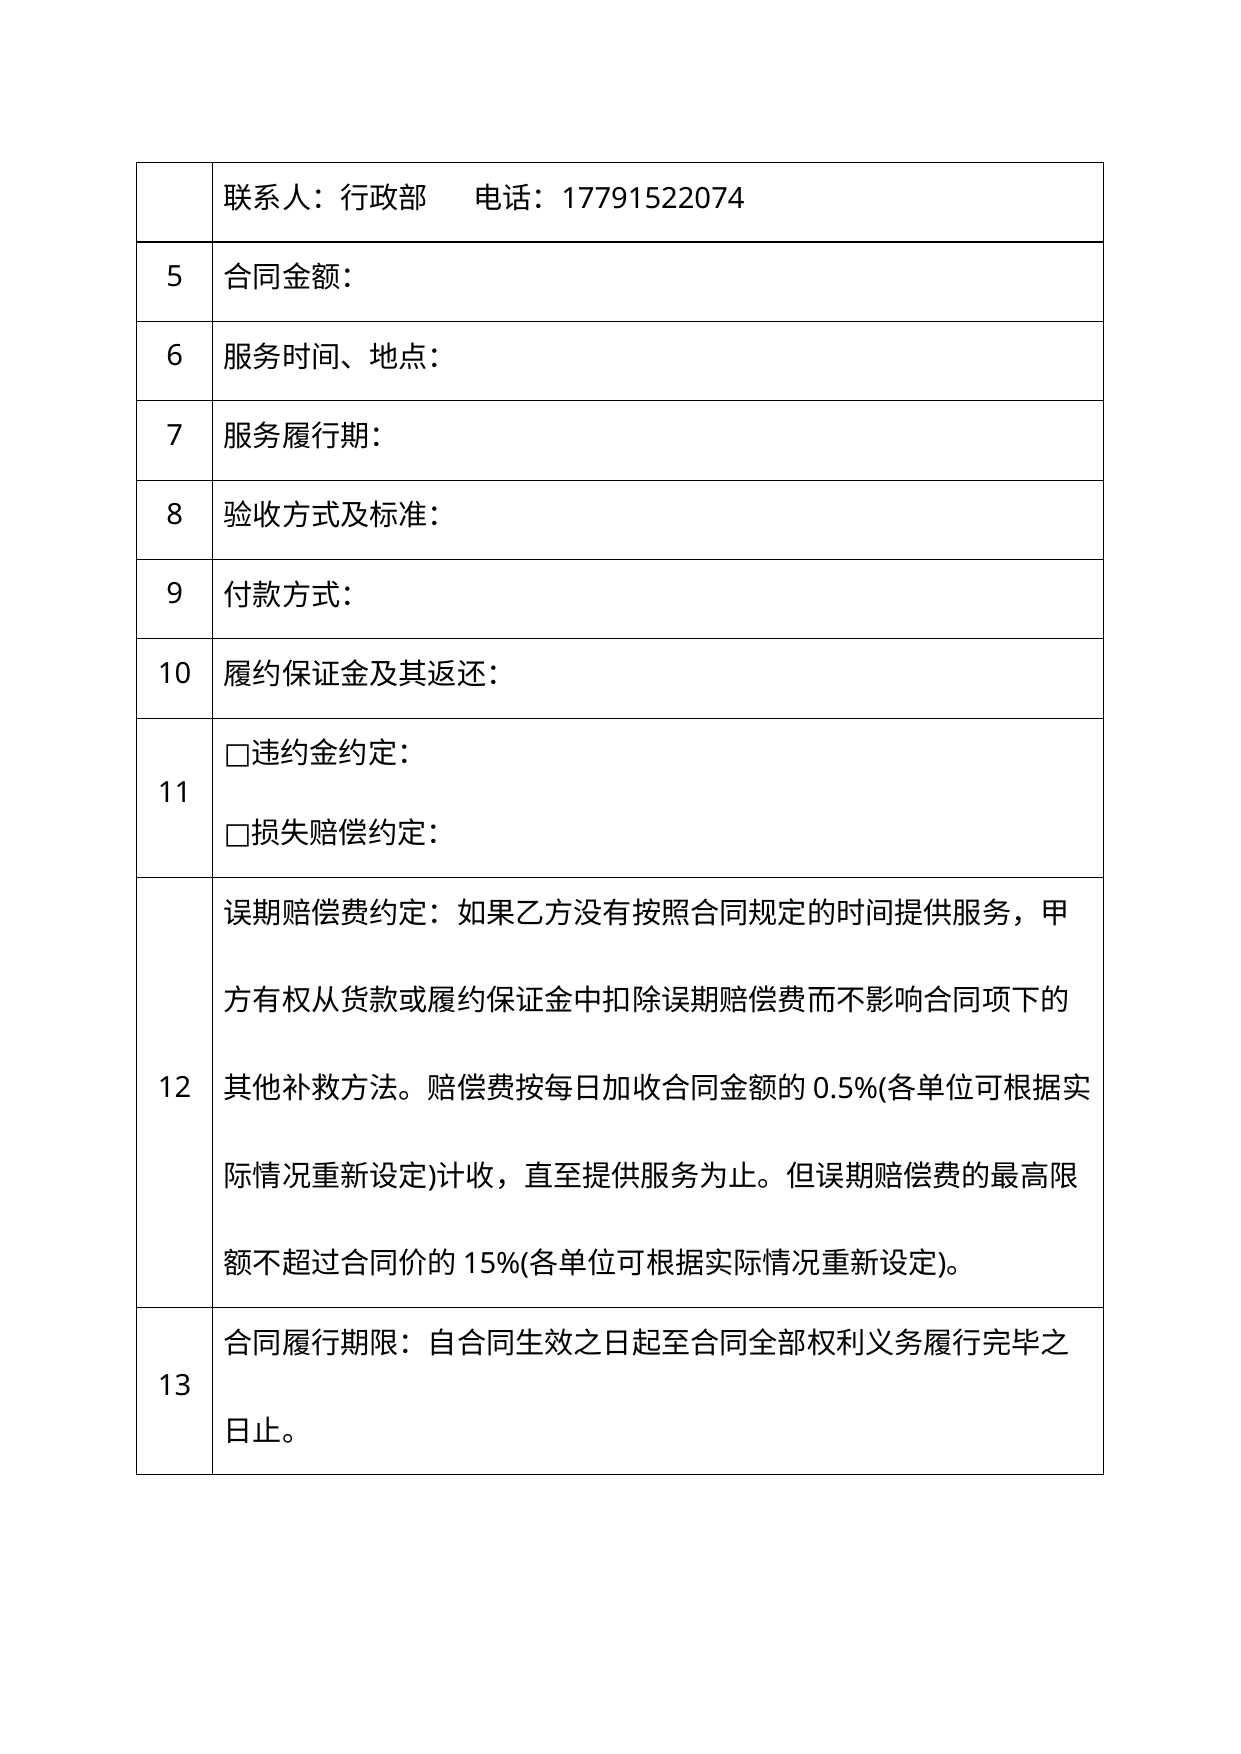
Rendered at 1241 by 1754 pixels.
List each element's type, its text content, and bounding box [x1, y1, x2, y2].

table_cell 9 [137, 560, 212, 638]
table_cell 合同履行期限：自合同生效之日起至合同全部权利义务履行完毕之日止。 [213, 1308, 1103, 1474]
table_cell 11 [137, 719, 212, 877]
table_cell 5 [137, 243, 212, 321]
table_cell 6 [137, 322, 212, 400]
table_cell 服务时间、地点： [213, 322, 1103, 400]
table_cell 合同金额： [213, 243, 1103, 321]
table_cell □违约金约定： □损失赔偿约定： [213, 719, 1103, 877]
table_cell 服务履行期： [213, 401, 1103, 479]
table_cell 付款方式： [213, 560, 1103, 638]
table_cell 12 [137, 878, 212, 1307]
table_cell 验收方式及标准： [213, 481, 1103, 559]
table_cell 误期赔偿费约定：如果乙方没有按照合同规定的时间提供服务，甲方有权从货款或履约保证金中扣除误期赔偿费而不影响合同项下的其他补救方法。赔偿费按每日加收合同金额的0.5%(各单位可根据实际情况重新设定)计收，直至提供服务为止。但误期赔偿费的最高限额不超过合同价的15%(各单位可根据实际情况重新设定)。 [213, 878, 1103, 1307]
table_cell 10 [137, 639, 212, 718]
table_cell 13 [137, 1308, 212, 1474]
table_cell 联系人：行政部 电话：17791522074 [213, 163, 1103, 241]
table_cell 8 [137, 481, 212, 559]
table_cell 履约保证金及其返还： [213, 639, 1103, 718]
table_cell 7 [137, 401, 212, 479]
